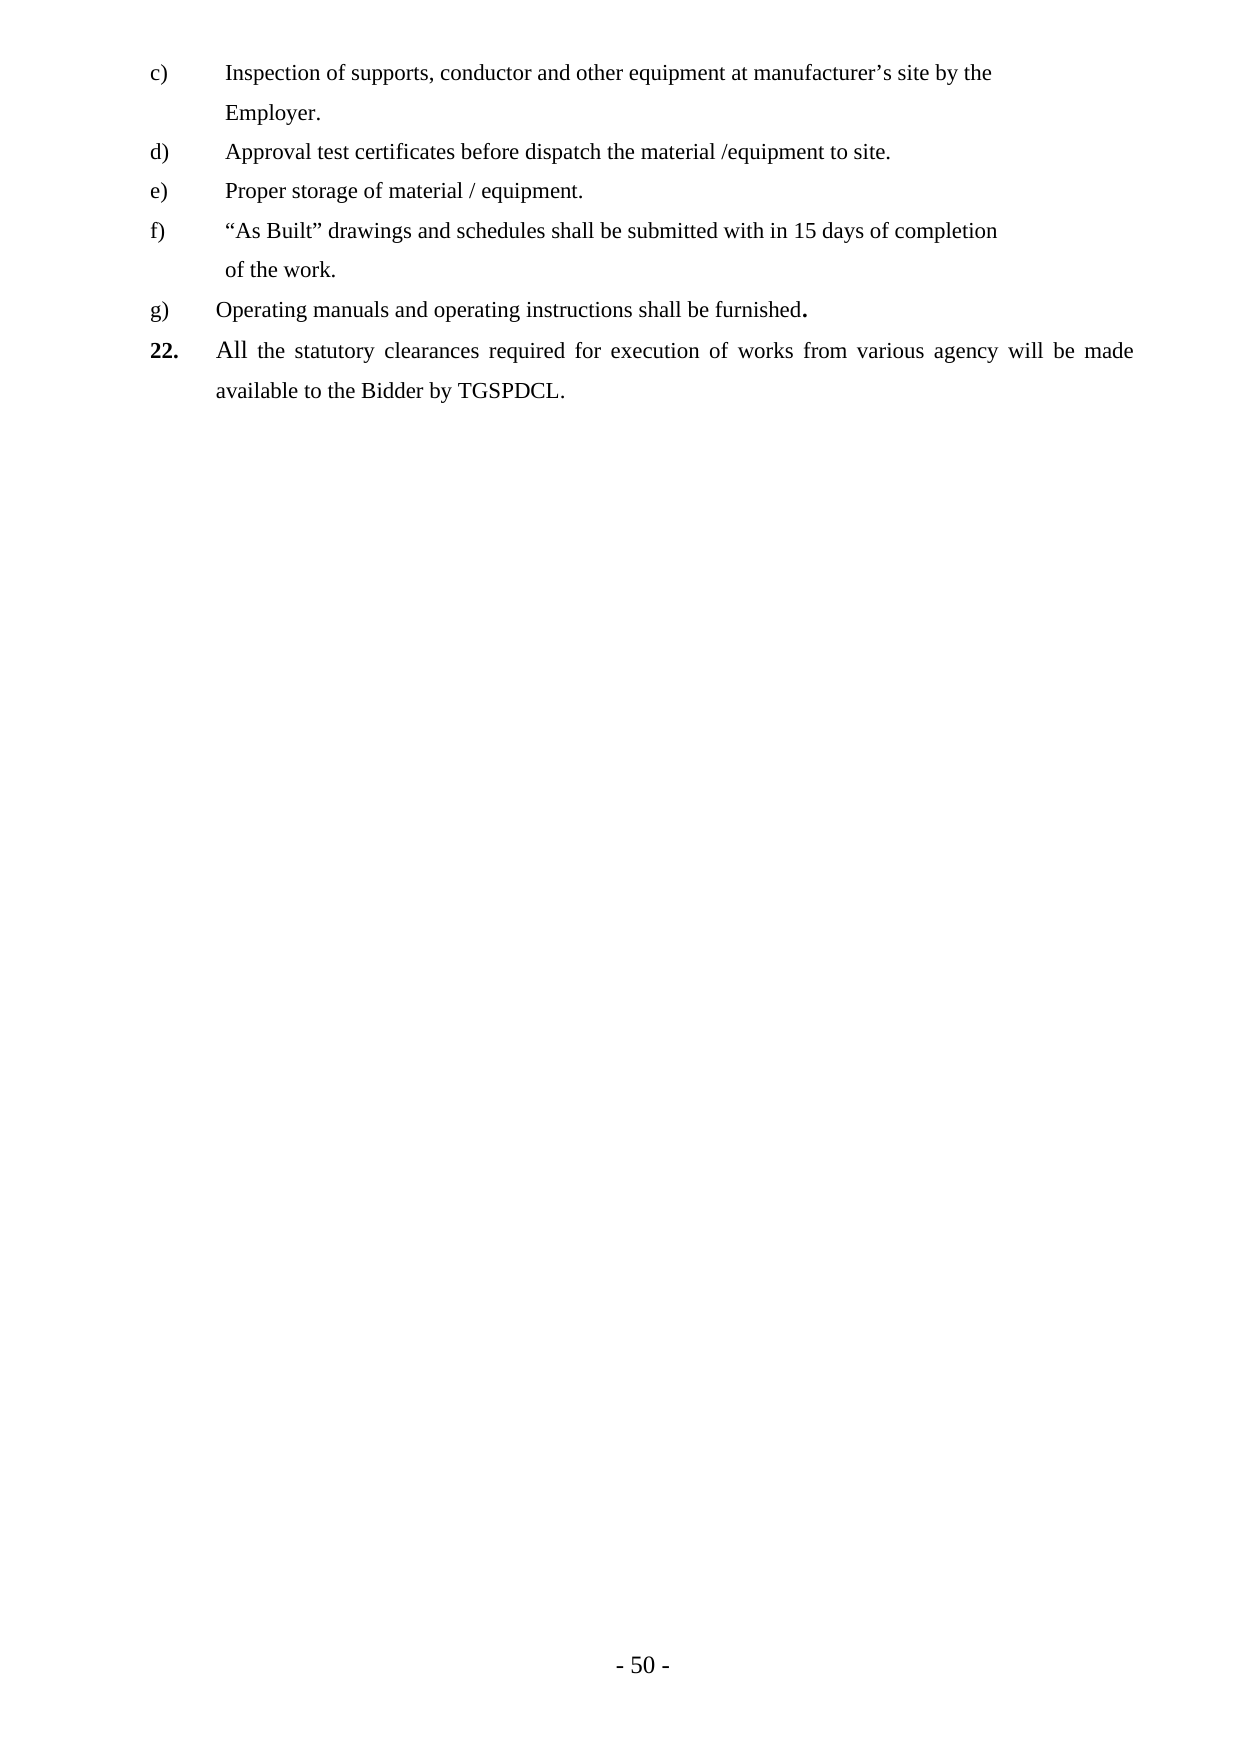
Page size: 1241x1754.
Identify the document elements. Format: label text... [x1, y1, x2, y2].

text 22. All the statutory clearances required for execution of works from various agency will be made available to the Bidder by TGSPDCL. [150, 336, 1135, 404]
text e) Proper storage of material / equipment. [150, 178, 1135, 204]
text d) Approval test certificates before dispatch the material /equipment to site. [150, 138, 1135, 164]
text c) Inspection of supports, conductor and other equipment at manufacturer’s site by the [150, 59, 1135, 86]
list Operating manuals and operating instructions shall be furnished. [150, 296, 1135, 322]
text of the work. [150, 257, 1135, 283]
text Employer. [150, 99, 1135, 125]
text f) “As Built” drawings and schedules shall be submitted with in 15 days of completion [150, 217, 1135, 243]
